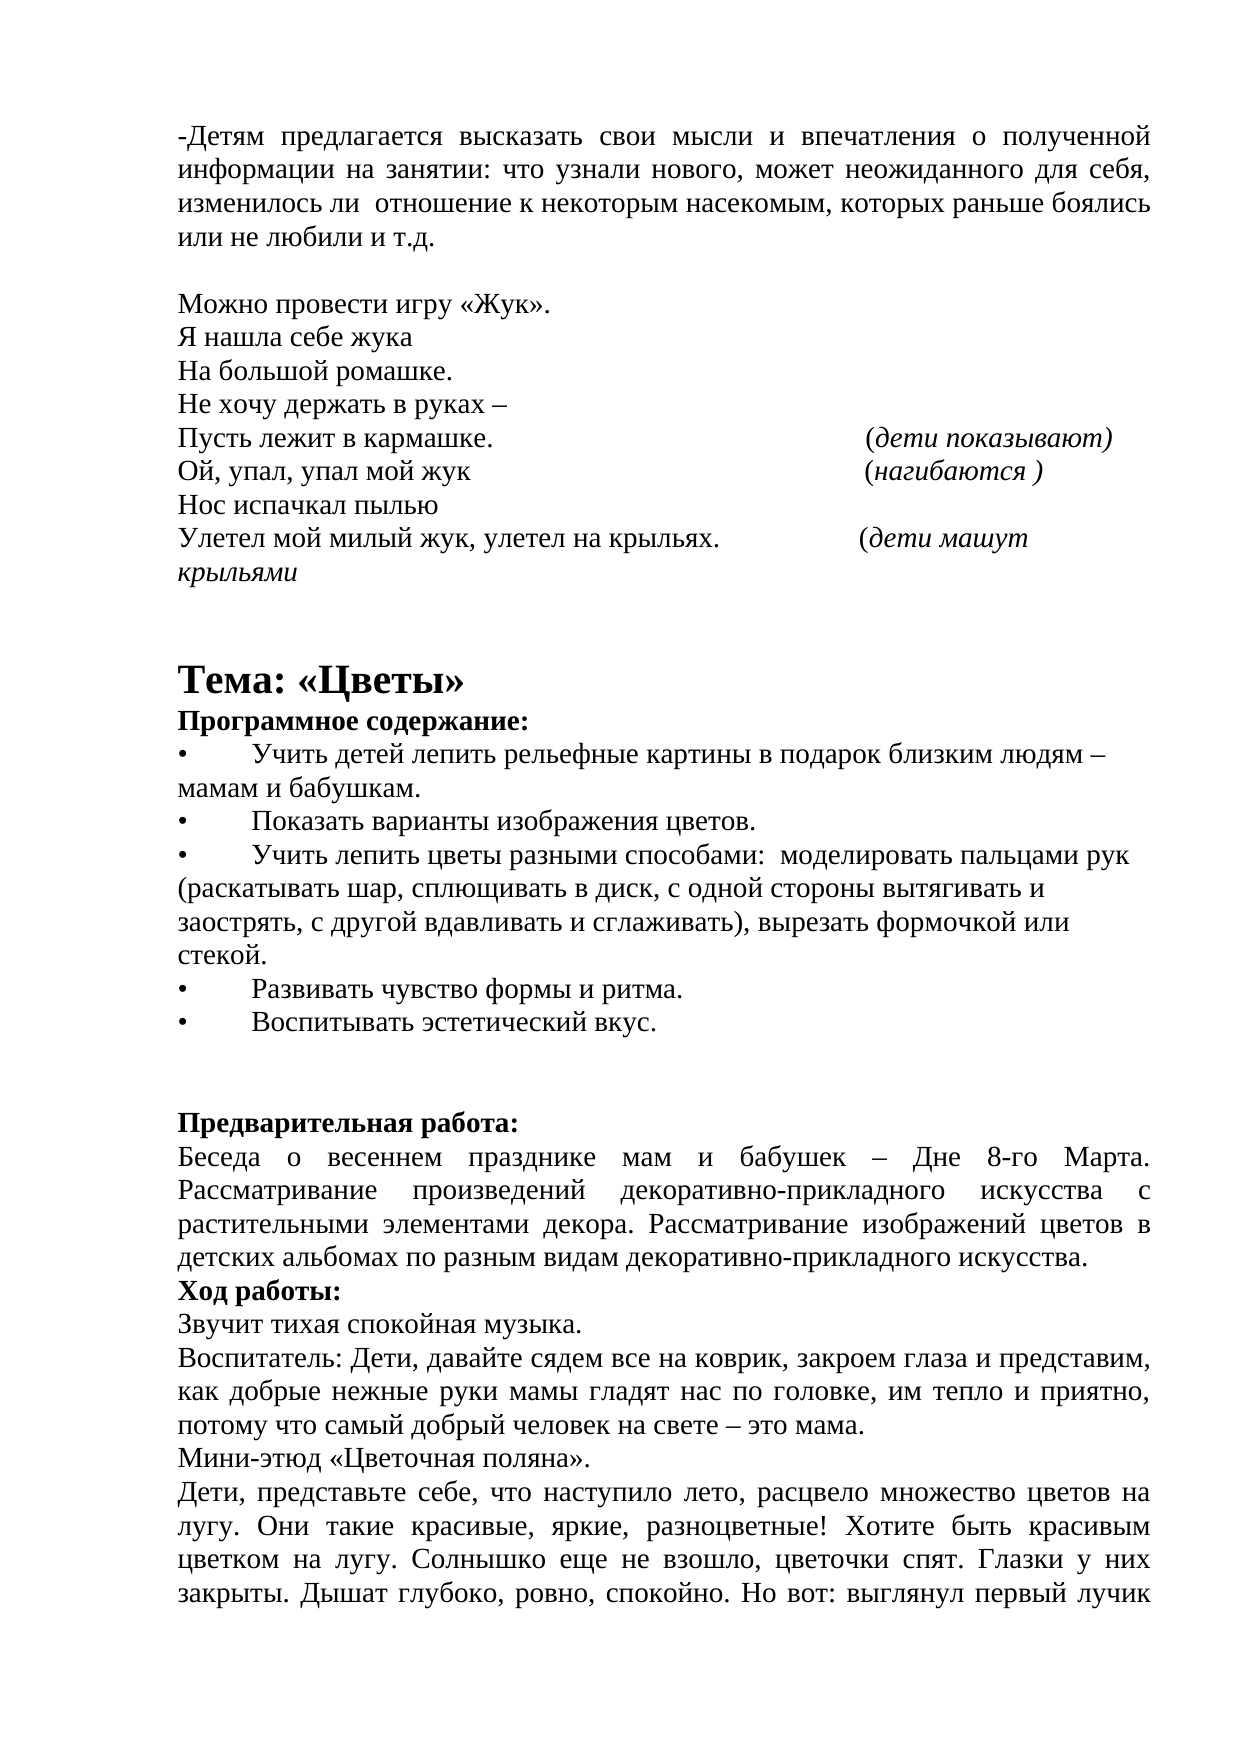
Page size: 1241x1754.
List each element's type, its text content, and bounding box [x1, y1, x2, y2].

text Не хочу держать в руках – [177, 386, 1152, 420]
text Нос испачкал пылью [177, 487, 1152, 521]
text Можно провести игру «Жук». [177, 286, 1152, 319]
text -Детям предлагается высказать свои мысли и впечатления о полученной информации на занятии: что узнали нового, может неожиданного для себя, изменилось ли отношение к некоторым насекомым, которых раньше боялись или не любили и т.д. [177, 118, 1152, 252]
text (раскатывать шар, сплющивать в диск, с одной стороны вытягивать и [177, 870, 1152, 904]
text Пусть лежит в кармашке. (дети показывают) [177, 420, 1152, 453]
text Улетел мой милый жук, улетел на крыльях. (дети машут крыльями [177, 521, 1152, 588]
text Программное содержание: [177, 703, 1152, 736]
text Ой, упал, упал мой жук (нагибаются ) [177, 453, 1152, 487]
text Я нашла себе жука [177, 319, 1152, 353]
text На большой ромашке. [177, 353, 1152, 386]
text заострять, с другой вдавливать и сглаживать), вырезать формочкой или [177, 904, 1152, 937]
text Беседа о весеннем празднике мам и бабушек – Дне 8-го Марта. Рассматривание произведений декоративно-прикладного искусства с растительными элементами декора. Рассматривание изображений цветов в детских альбомах по разным видам декоративно-прикладного искусства. [177, 1139, 1152, 1273]
text • Развивать чувство формы и ритма. [177, 971, 1152, 1004]
text стекой. [177, 937, 1152, 971]
text • Учить детей лепить рельефные картины в подарок близким людям – [177, 736, 1152, 770]
text Предварительная работа: [177, 1105, 1152, 1139]
text Воспитатель: Дети, давайте сядем все на коврик, закроем глаза и представим, как добрые нежные руки мамы гладят нас по головке, им тепло и приятно, потому что самый добрый человек на свете – это мама. [177, 1340, 1152, 1441]
text Ход работы: [177, 1273, 1152, 1306]
text Мини-этюд «Цветочная поляна». [177, 1441, 1152, 1474]
text • Воспитывать эстетический вкус. [177, 1004, 1152, 1038]
text мамам и бабушкам. [177, 770, 1152, 803]
text Звучит тихая спокойная музыка. [177, 1306, 1152, 1340]
text • Учить лепить цветы разными способами: моделировать пальцами рук [177, 837, 1152, 870]
text Тема: «Цветы» [177, 655, 1152, 703]
text • Показать варианты изображения цветов. [177, 803, 1152, 837]
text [177, 1474, 1152, 1608]
